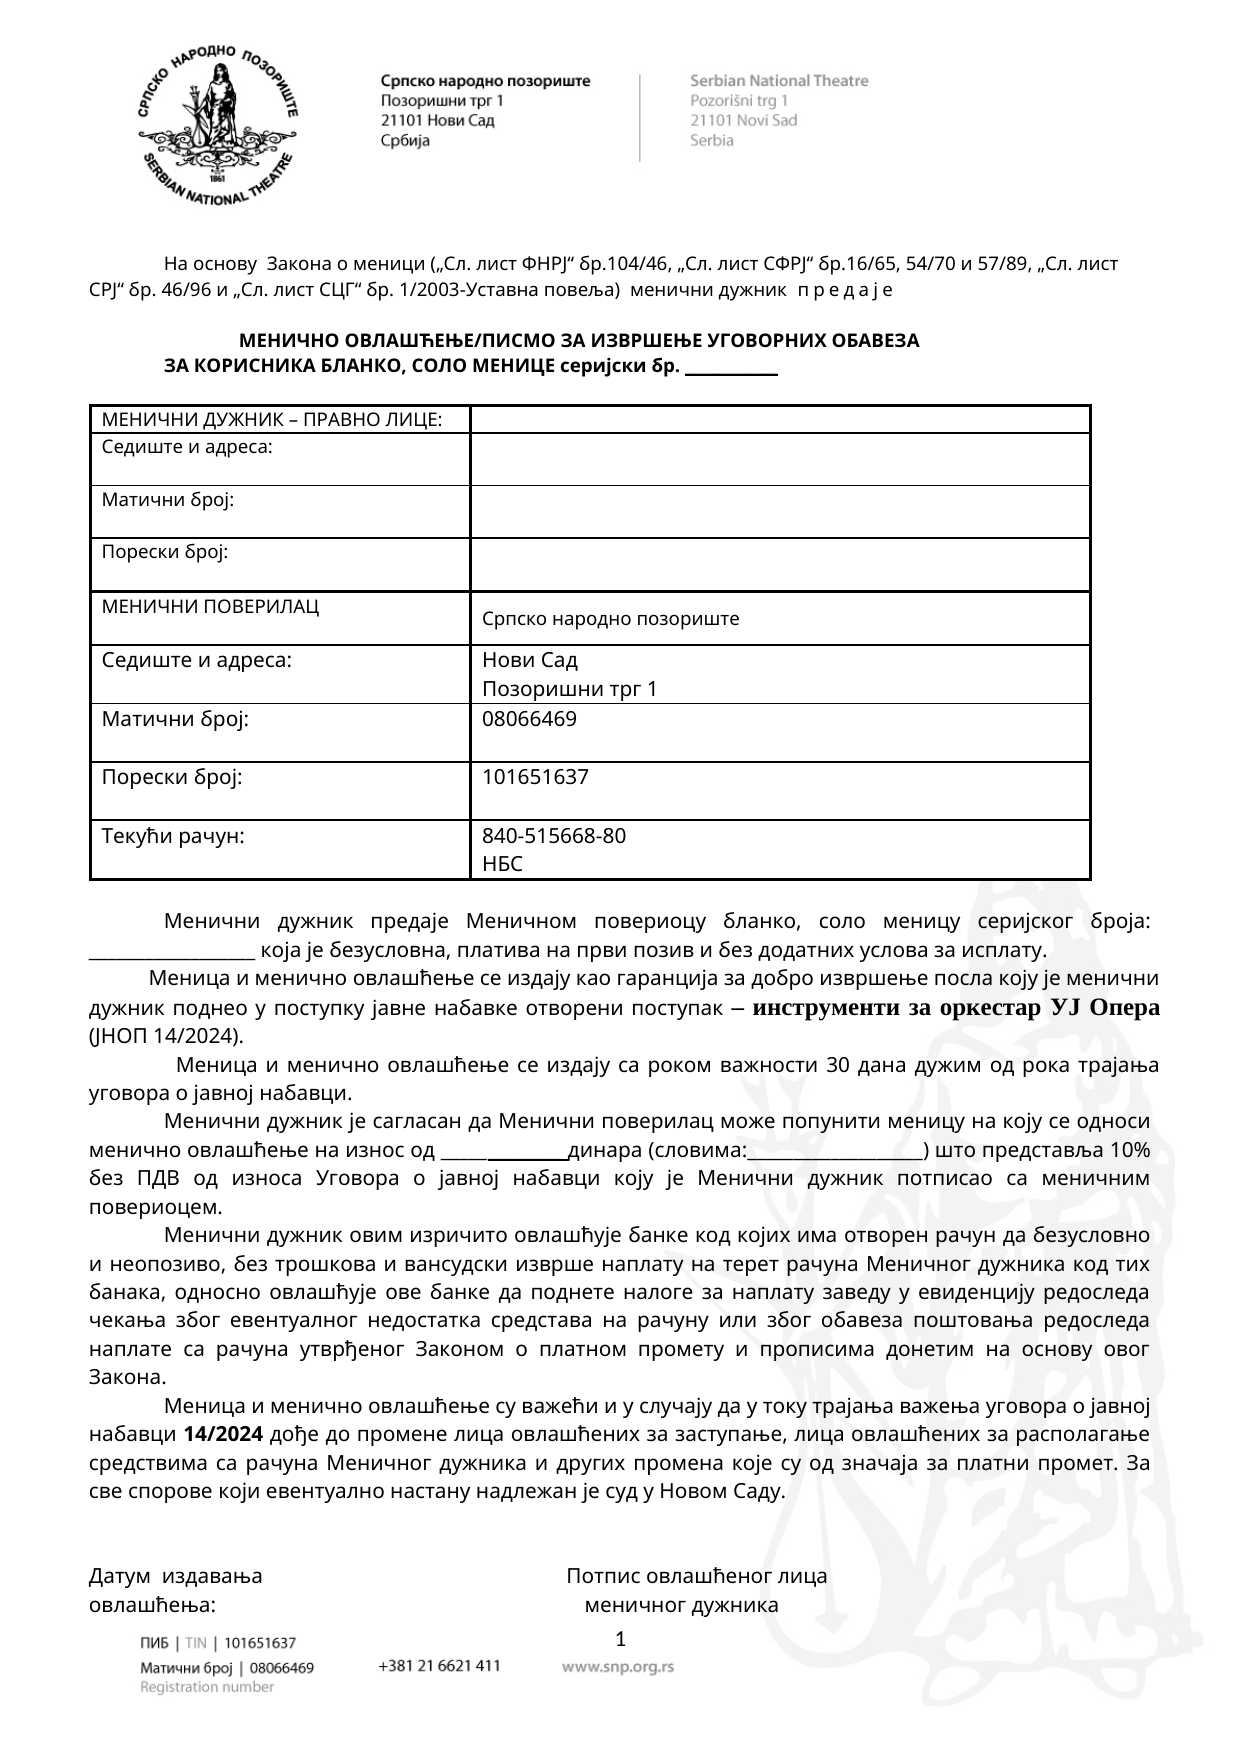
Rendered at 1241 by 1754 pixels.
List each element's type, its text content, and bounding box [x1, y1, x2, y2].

text Менични дужник овим изричито овлашћује банке код којих има отворен рачун да безусловно и неопозиво, без трошкова и вансудски изврше наплату на терет рачуна Меничног дужника код тих банака, односно овлашћује ове банке да поднете налоге за наплату заведу у евиденцију редоследа чекања због евентуалног недостатка средстава на рачуну или због обавеза поштовања редоследа наплате са рачуна утврђеног Законом о платном промету и прописима донетим на основу овог Закона. [89, 1220, 1152, 1391]
table_cell Седиште и адреса: [92, 434, 469, 485]
table_cell Седиште и адреса: [92, 646, 469, 702]
text ЗА КОРИСНИКА БЛАНКО, СОЛО МЕНИЦЕ серијски бр. ____________ [89, 352, 1152, 378]
text Датум издавања Потпис овлашћеног лица [89, 1562, 1152, 1590]
table_header МЕНИЧНИ ДУЖНИК – ПРАВНО ЛИЦЕ: [92, 407, 469, 432]
table_cell [472, 539, 1089, 590]
table_cell Матични број: [92, 704, 469, 761]
text Менични дужник је сагласан да Менични поверилац може попунити меницу на коју се односи менично овлашћење на износ од _____________ динара (словима:___________________) што представља 10% без ПДВ од износа Уговора о јавној набавци коју је Менични дужник потписао са меничним повериоцем. [89, 1107, 1152, 1220]
table_cell Српско народно позориште [472, 593, 1089, 644]
table_cell Нови Сад Позоришни трг 1 [472, 646, 1089, 702]
table_cell [472, 434, 1089, 485]
table_cell Порески број: [92, 539, 469, 590]
text Меница и менично овлашћење су важећи и у случају да у току трајања важења уговора о јавној набавци 14/2024 дође до промене лица овлашћених за заступање, лица овлашћених за располагање средствима са рачуна Меничног дужника и других промена које су од значаја за платни промет. За све спорове који евентуално настану надлежан је суд у Новом Саду. [89, 1391, 1152, 1505]
text Меница и менично овлашћење се издају као гаранција за добро извршење посла коју је менични дужник поднео у поступку јавне набавке отворени поступак – инструменти за оркестар УЈ Опера (ЈНОП 14/2024). [89, 963, 1161, 1050]
table_header [472, 407, 1089, 432]
table_cell МЕНИЧНИ ПОВЕРИЛАЦ [92, 593, 469, 644]
text Менични дужник предаје Меничном повериоцу бланко, соло меницу серијског броја: __________________ која је безусловна, платива на први позив и без додатних услова за исплату. [89, 906, 1152, 963]
text Меница и менично овлашћење се издају са роком важности 30 дана дужим од рока трајања уговора о јавној набавци. [89, 1050, 1161, 1107]
text На основу Закона о меници („Сл. лист ФНРЈ“ бр.104/46, „Сл. лист СФРЈ“ бр.16/65, 54/70 и 57/89, „Сл. лист СРЈ“ бр. 46/96 и „Сл. лист СЦГ“ бр. 1/2003-Уставна повеља) менични дужник предаје [89, 250, 1152, 301]
table_cell 840-515668-80 НБС [472, 821, 1089, 878]
picture [35, 0, 1241, 1739]
table_cell Текући рачун: [92, 821, 469, 878]
text МЕНИЧНО ОВЛАШЋЕЊЕ/ПИСМО ЗА ИЗВРШЕЊЕ УГОВОРНИХ ОБАВЕЗА [89, 327, 1152, 352]
text овлашћења: меничног дужника [89, 1590, 1152, 1618]
table_cell Порески број: [92, 763, 469, 819]
table_cell Матични број: [92, 486, 469, 537]
table_cell 101651637 [472, 763, 1089, 819]
table_cell [472, 486, 1089, 537]
table_cell 08066469 [472, 704, 1089, 761]
